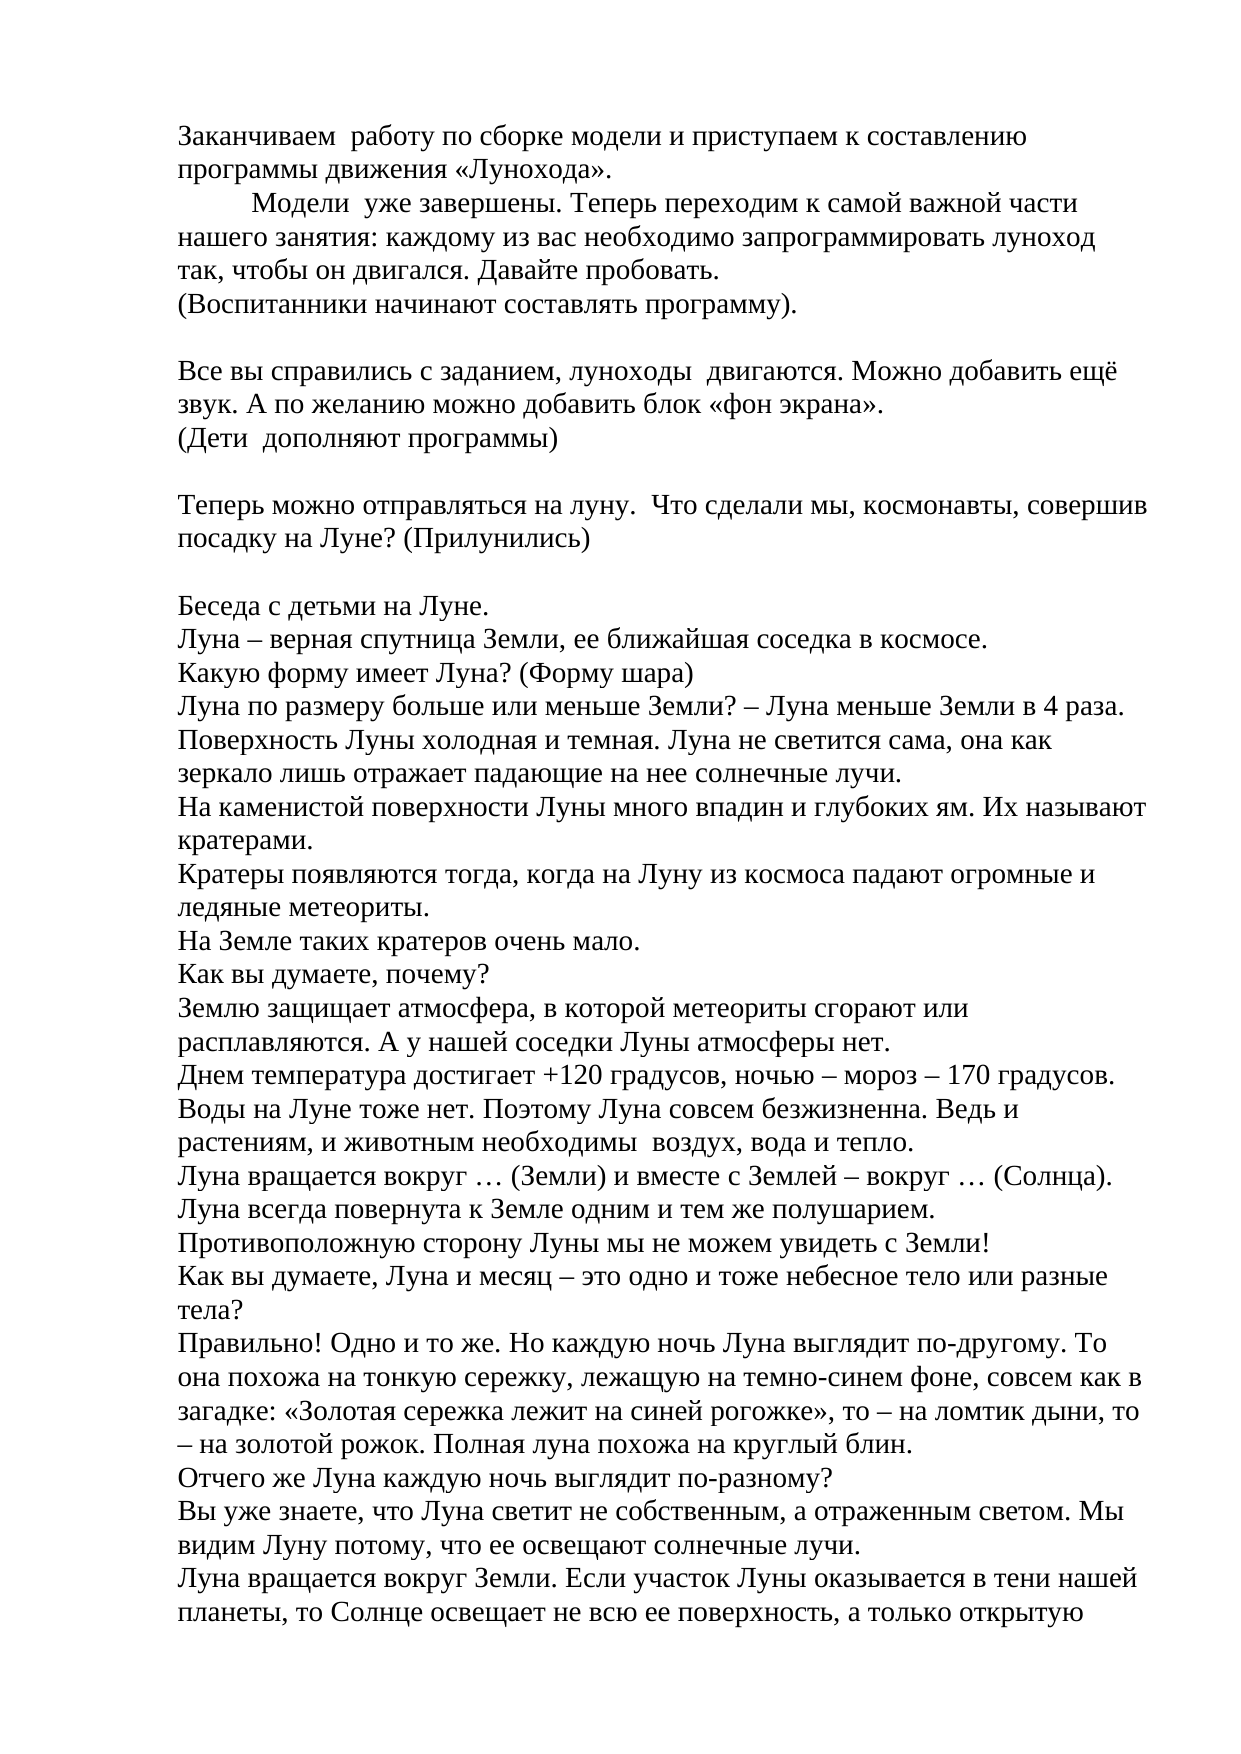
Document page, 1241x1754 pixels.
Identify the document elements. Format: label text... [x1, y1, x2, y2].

text (Дети дополняют программы) [177, 420, 1152, 453]
text Модели уже завершены. Теперь переходим к самой важной части нашего занятия: каждому из вас необходимо запрограммировать луноход так, чтобы он двигался. Давайте пробовать. [177, 185, 1152, 286]
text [177, 487, 1152, 1627]
text Все вы справились с заданием, луноходы двигаются. Можно добавить ещё звук. А по желанию можно добавить блок «фон экрана». [177, 353, 1152, 420]
text Заканчиваем работу по сборке модели и приступаем к составлению программы движения «Лунохода». [177, 118, 1152, 185]
text (Воспитанники начинают составлять программу). [177, 286, 1152, 319]
